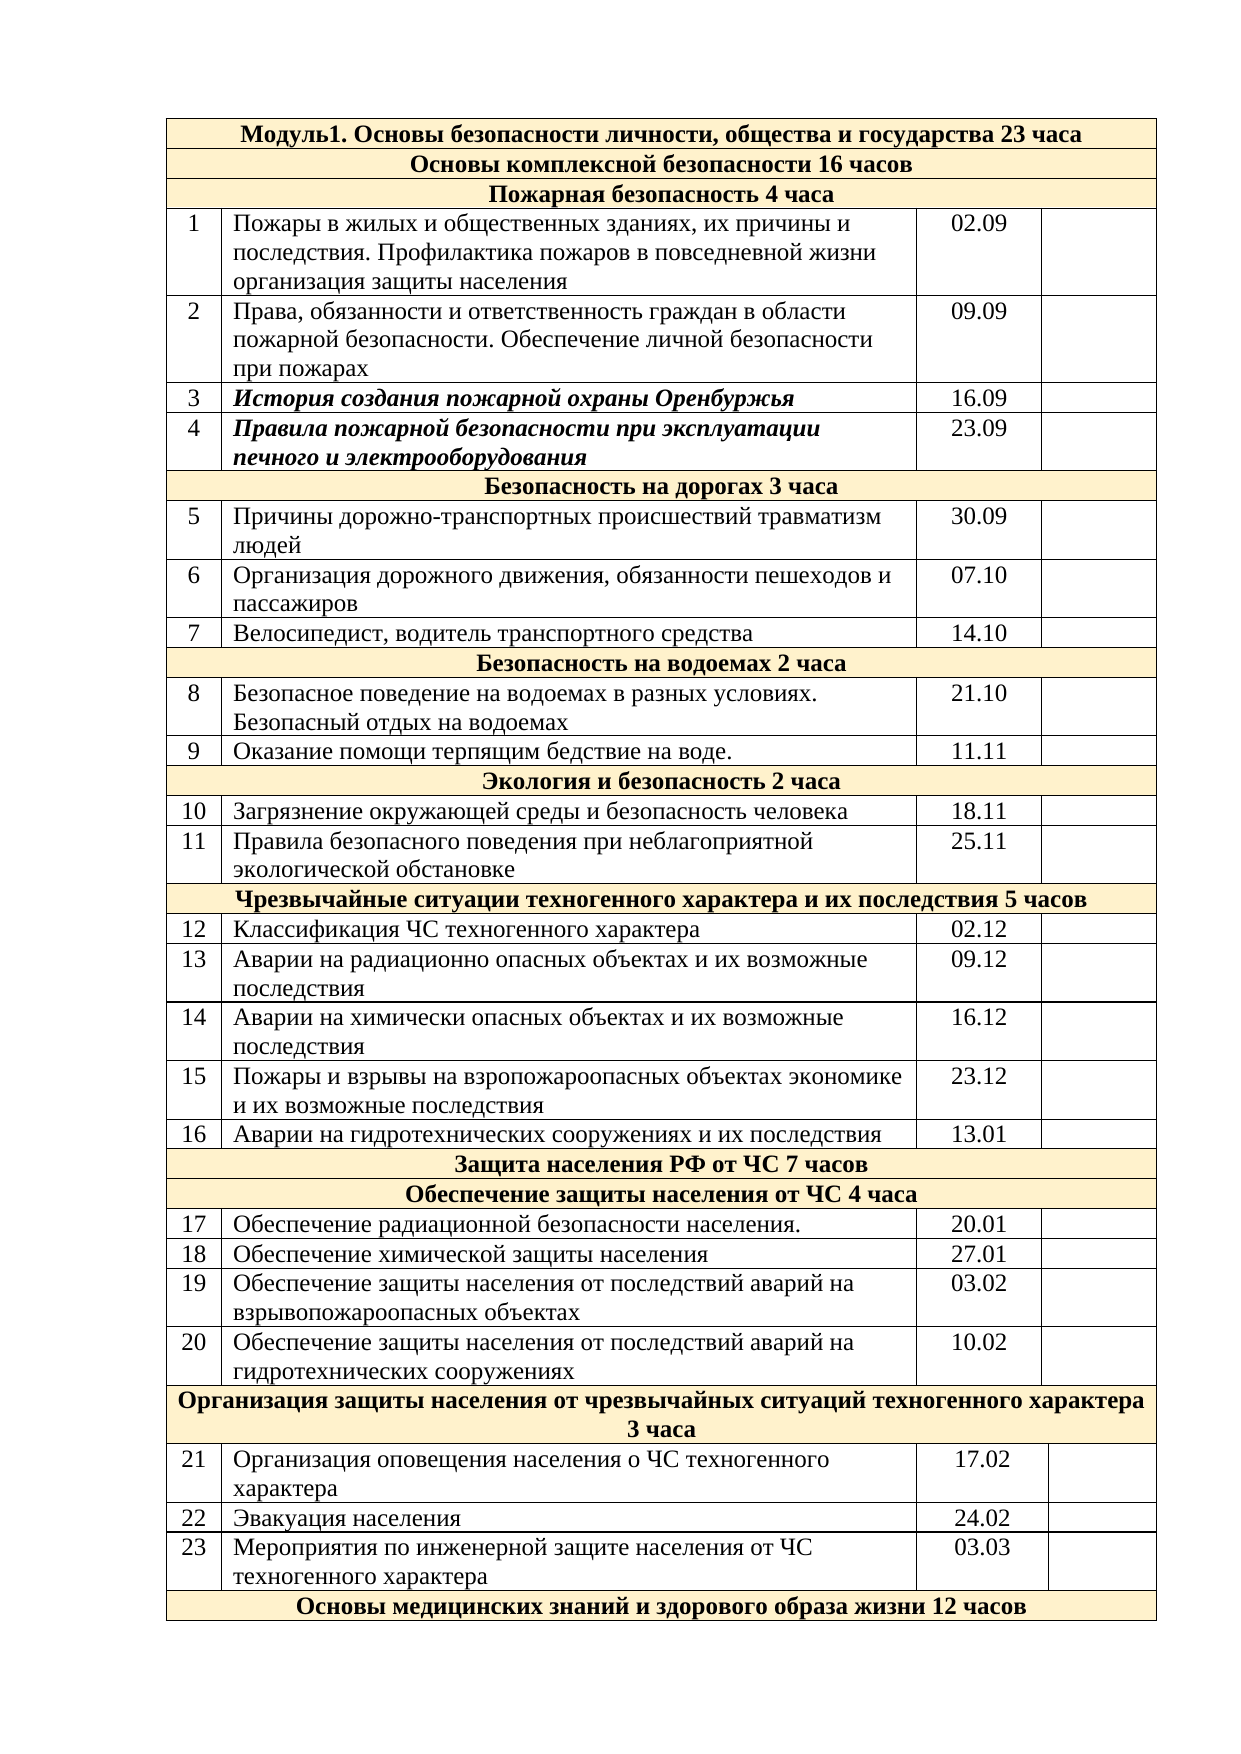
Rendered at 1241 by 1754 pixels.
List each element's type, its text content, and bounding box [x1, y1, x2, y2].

table_cell Модуль1. Основы безопасности личности, общества и государства 23 часа [167, 119, 1156, 148]
table_cell [1042, 678, 1156, 735]
table_cell [1042, 296, 1156, 382]
table_cell 6 [167, 560, 221, 617]
table_cell Обеспечение защиты населения от последствий аварий на взрывопожароопасных объектах [222, 1269, 916, 1326]
table_cell Загрязнение окружающей среды и безопасность человека [222, 796, 916, 825]
table_cell Аварии на гидротехнических сооружениях и их последствия [222, 1120, 916, 1148]
table_cell [1042, 209, 1156, 295]
table_cell 11 [167, 826, 221, 883]
table_cell 13 [167, 944, 221, 1001]
table_cell 03.03 [917, 1533, 1048, 1590]
table_cell Обеспечение химической защиты населения [222, 1239, 916, 1267]
table_cell Аварии на химически опасных объектах и их возможные последствия [222, 1003, 916, 1060]
table_cell Пожары в жилых и общественных зданиях, их причины и последствия. Профилактика пожаров в повседневной жизни организация защиты населения [222, 209, 916, 295]
table_cell [1042, 1269, 1156, 1326]
table_cell [1042, 383, 1156, 412]
table_cell 14.10 [917, 618, 1041, 647]
table_cell 12 [167, 914, 221, 943]
table_cell [1042, 501, 1156, 559]
table_cell Велосипедист, водитель транспортного средства [222, 618, 916, 647]
table_cell [1042, 413, 1156, 470]
table_cell 20.01 [917, 1209, 1041, 1238]
table_cell Оказание помощи терпящим бедствие на воде. [222, 736, 916, 765]
table_cell 09.12 [917, 944, 1041, 1001]
table_cell [1042, 914, 1156, 943]
table_cell Экология и безопасность 2 часа [167, 766, 1156, 795]
table_cell 23.12 [917, 1061, 1041, 1118]
table_cell 5 [167, 501, 221, 559]
table_cell 13.01 [917, 1120, 1041, 1148]
table_cell [1042, 736, 1156, 765]
table_cell 15 [167, 1061, 221, 1118]
table_cell Аварии на радиационно опасных объектах и их возможные последствия [222, 944, 916, 1001]
table_cell [1042, 826, 1156, 883]
table_cell 17 [167, 1209, 221, 1238]
table_cell 07.10 [917, 560, 1041, 617]
table_cell [1042, 1120, 1156, 1148]
table_cell Чрезвычайные ситуации техногенного характера и их последствия 5 часов [167, 884, 1156, 913]
table_cell [1049, 1533, 1156, 1590]
table_cell Безопасное поведение на водоемах в разных условиях. Безопасный отдых на водоемах [222, 678, 916, 735]
table_cell 03.02 [917, 1269, 1041, 1326]
table_cell 7 [167, 618, 221, 647]
table_cell 16.12 [917, 1003, 1041, 1060]
table_cell 16 [167, 1120, 221, 1148]
table_cell 2 [167, 296, 221, 382]
table_cell 23.09 [917, 413, 1041, 470]
table_cell 1 [167, 209, 221, 295]
table_cell Защита населения РФ от ЧС 7 часов [167, 1149, 1156, 1178]
table_cell [1042, 1003, 1156, 1060]
table_cell 16.09 [917, 383, 1041, 412]
table_cell 22 [167, 1503, 221, 1531]
table_cell 25.11 [917, 826, 1041, 883]
table_cell [1049, 1503, 1156, 1531]
table_cell 14 [167, 1003, 221, 1060]
table_cell [1042, 618, 1156, 647]
table_cell 23 [167, 1533, 221, 1590]
table_cell Мероприятия по инженерной защите населения от ЧС техногенного характера [222, 1533, 916, 1590]
table_cell [1042, 1209, 1156, 1238]
table_cell 27.01 [917, 1239, 1041, 1267]
table_cell Пожарная безопасность 4 часа [167, 179, 1156, 207]
table_cell Безопасность на дорогах 3 часа [167, 471, 1156, 500]
table_cell [1042, 1239, 1156, 1267]
table_cell 18 [167, 1239, 221, 1267]
table_cell Права, обязанности и ответственность граждан в области пожарной безопасности. Обеспечение личной безопасности при пожарах [222, 296, 916, 382]
table_cell 11.11 [917, 736, 1041, 765]
table_cell [1042, 944, 1156, 1001]
table_cell 9 [167, 736, 221, 765]
table_cell Безопасность на водоемах 2 часа [167, 648, 1156, 677]
table_cell Обеспечение защиты населения от ЧС 4 часа [167, 1179, 1156, 1208]
table_cell 24.02 [917, 1503, 1048, 1531]
table_cell Обеспечение радиационной безопасности населения. [222, 1209, 916, 1238]
table_cell 18.11 [917, 796, 1041, 825]
table_cell История создания пожарной охраны Оренбуржья [222, 383, 916, 412]
table_cell [1042, 796, 1156, 825]
table_cell 10 [167, 796, 221, 825]
table_cell 3 [167, 383, 221, 412]
table_cell Пожары и взрывы на взропожароопасных объектах экономике и их возможные последствия [222, 1061, 916, 1118]
table_cell 8 [167, 678, 221, 735]
table_cell [1042, 1327, 1156, 1384]
table_cell Причины дорожно-транспортных происшествий травматизм людей [222, 501, 916, 559]
table_cell 21.10 [917, 678, 1041, 735]
table_cell 19 [167, 1269, 221, 1326]
table_cell 09.09 [917, 296, 1041, 382]
table_cell 4 [167, 413, 221, 470]
table_cell 17.02 [917, 1444, 1048, 1502]
table_cell 02.12 [917, 914, 1041, 943]
table_cell [1042, 560, 1156, 617]
table_cell Эвакуация населения [222, 1503, 916, 1531]
table_cell 21 [167, 1444, 221, 1502]
table_cell Обеспечение защиты населения от последствий аварий на гидротехнических сооружениях [222, 1327, 916, 1384]
table_cell [1042, 1061, 1156, 1118]
table_cell Классификация ЧС техногенного характера [222, 914, 916, 943]
table_cell Правила безопасного поведения при неблагоприятной экологической обстановке [222, 826, 916, 883]
table_cell [1049, 1444, 1156, 1502]
table_cell Основы комплексной безопасности 16 часов [167, 149, 1156, 178]
table_cell Организация оповещения населения о ЧС техногенного характера [222, 1444, 916, 1502]
table_cell 02.09 [917, 209, 1041, 295]
table_cell Организация дорожного движения, обязанности пешеходов и пассажиров [222, 560, 916, 617]
table_cell Правила пожарной безопасности при эксплуатации печного и электрооборудования [222, 413, 916, 470]
table_cell Организация защиты населения от чрезвычайных ситуаций техногенного характера 3 часа [167, 1386, 1156, 1443]
table_cell 20 [167, 1327, 221, 1384]
table_cell 30.09 [917, 501, 1041, 559]
table_cell Основы медицинских знаний и здорового образа жизни 12 часов [167, 1591, 1156, 1620]
table_cell 10.02 [917, 1327, 1041, 1384]
